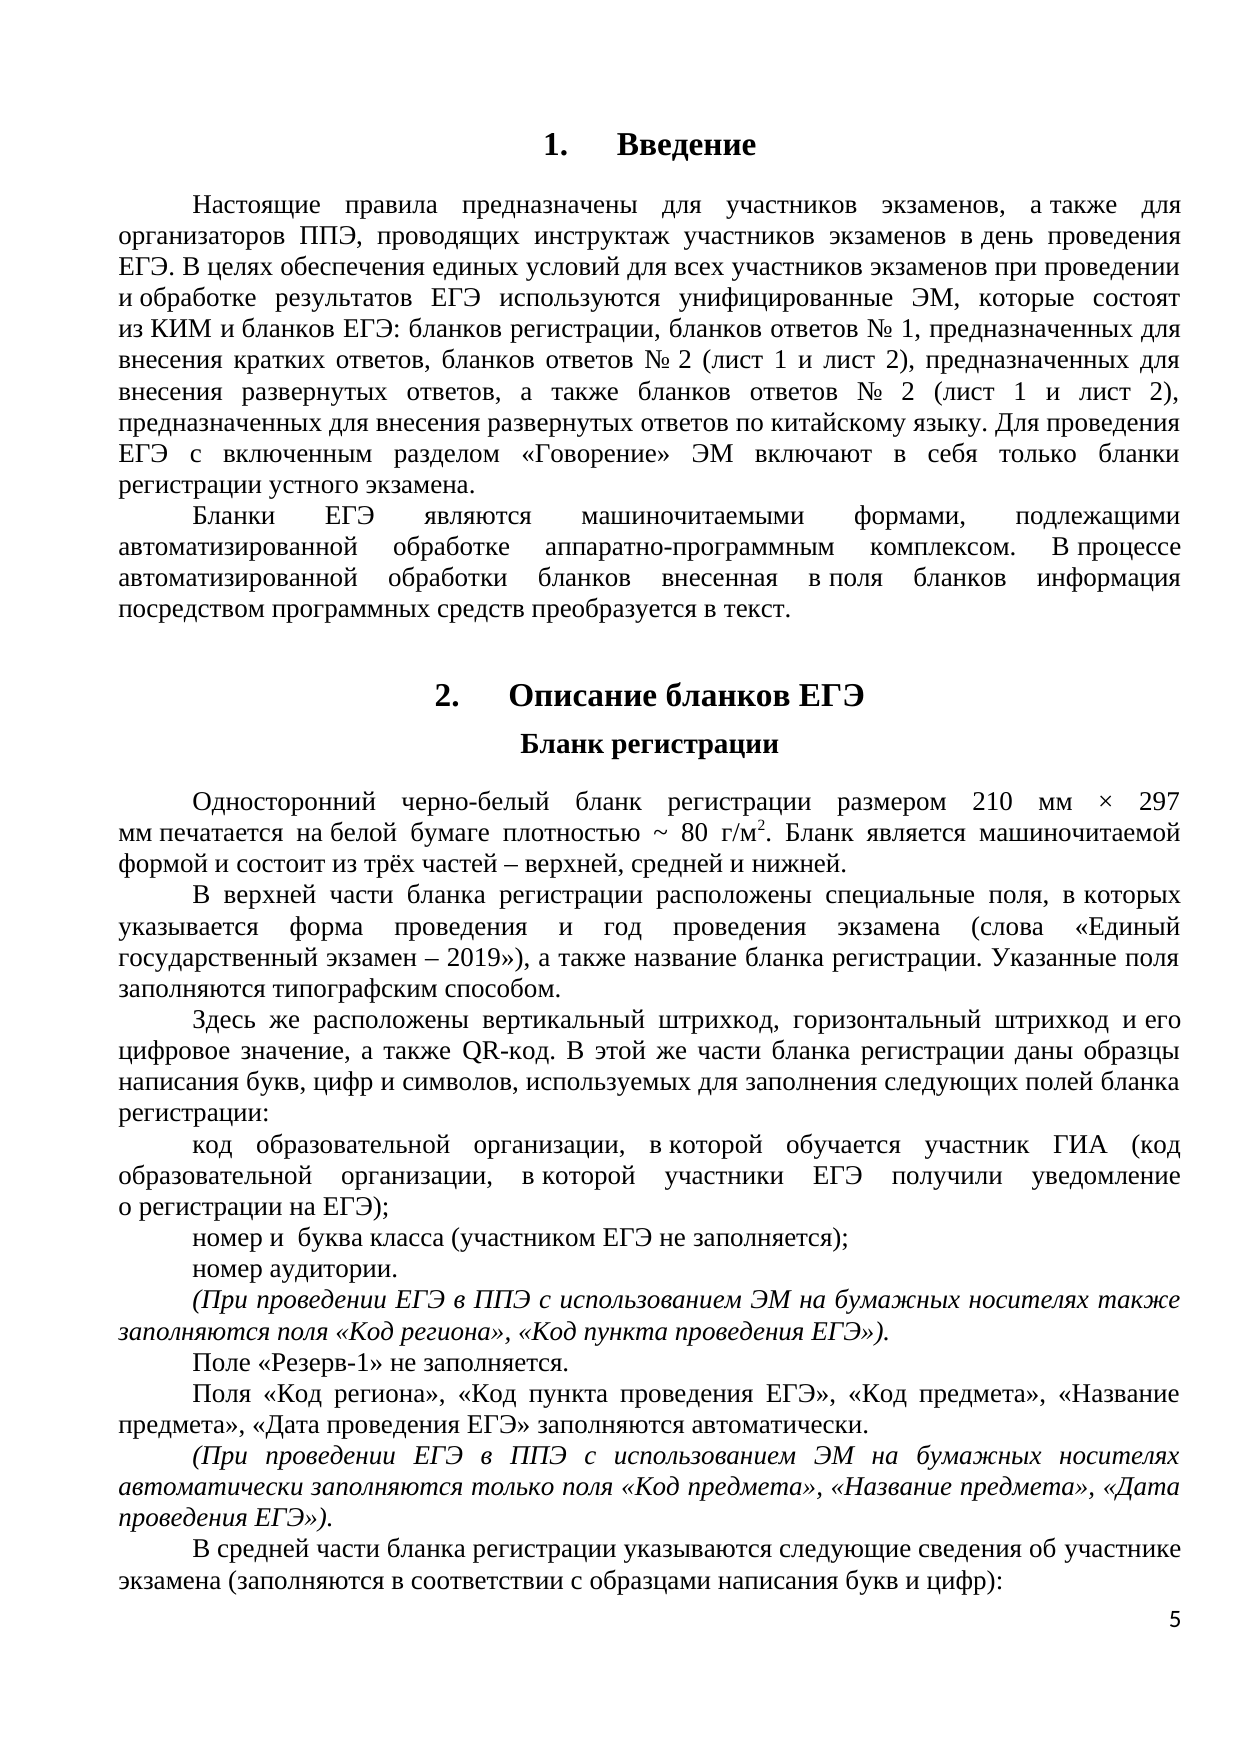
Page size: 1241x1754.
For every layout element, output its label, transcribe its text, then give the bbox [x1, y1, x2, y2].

text код образовательной организации, в которой обучается участник ГИА (код образовательной организации, в которой участники ЕГЭ получили уведомление о регистрации на ЕГЭ); [118, 1128, 1181, 1221]
text номер и буква класса (участником ЕГЭ не заполняется); [118, 1221, 1181, 1252]
subtitle Введение [118, 124, 1181, 163]
text (При проведении ЕГЭ в ППЭ с использованием ЭМ на бумажных носителях также заполняются поля «Код региона», «Код пункта проведения ЕГЭ»). [118, 1283, 1181, 1346]
text номер аудитории. [118, 1252, 1181, 1283]
subtitle Бланк регистрации [118, 727, 1181, 760]
text В верхней части бланка регистрации расположены специальные поля, в которых указывается форма проведения и год проведения экзамена (слова «Единый государственный экзамен – 2019»), а также название бланка регистрации. Указанные поля заполняются типографским способом. [118, 878, 1181, 1003]
text Настоящие правила предназначены для участников экзаменов, а также для организаторов ППЭ, проводящих инструктаж участников экзаменов в день проведения ЕГЭ. В целях обеспечения единых условий для всех участников экзаменов при проведении и обработке результатов ЕГЭ используются унифицированные ЭМ, которые состоят из КИМ и бланков ЕГЭ: бланков регистрации, бланков ответов № 1, предназначенных для внесения кратких ответов, бланков ответов № 2 (лист 1 и лист 2), предназначенных для внесения развернутых ответов, а также бланков ответов № 2 (лист 1 и лист 2), предназначенных для внесения развернутых ответов по китайскому языку. Для проведения ЕГЭ с включенным разделом «Говорение» ЭМ включают в себя только бланки регистрации устного экзамена. [118, 188, 1181, 499]
text (При проведении ЕГЭ в ППЭ с использованием ЭМ на бумажных носителях автоматически заполняются только поля «Код предмета», «Название предмета», «Дата проведения ЕГЭ»). [118, 1439, 1181, 1533]
text Поля «Код региона», «Код пункта проведения ЕГЭ», «Код предмета», «Название предмета», «Дата проведения ЕГЭ» заполняются автоматически. [118, 1377, 1181, 1439]
text Поле «Резерв-1» не заполняется. [118, 1346, 1181, 1377]
text В средней части бланка регистрации указываются следующие сведения об участнике экзамена (заполняются в соответствии с образцами написания букв и цифр): [118, 1533, 1181, 1595]
text Односторонний черно-белый бланк регистрации размером × 297 мм печатается на белой бумаге плотностью ~ 80 г/м2. Бланк является машиночитаемой формой и состоит из трёх частей – верхней, средней и нижней. [118, 785, 1181, 878]
subtitle Описание бланков ЕГЭ [118, 676, 1181, 714]
text Здесь же расположены вертикальный штрихкод, горизонтальный штрихкод и его цифровое значение, а также QR-код. В этой же части бланка регистрации даны образцы написания букв, цифр и символов, используемых для заполнения следующих полей бланка регистрации: [118, 1003, 1181, 1128]
text Бланки ЕГЭ являются машиночитаемыми формами, подлежащими автоматизированной обработке аппаратно-программным комплексом. В процессе автоматизированной обработки бланков внесенная в поля бланков информация посредством программных средств преобразуется в текст. [118, 499, 1181, 624]
